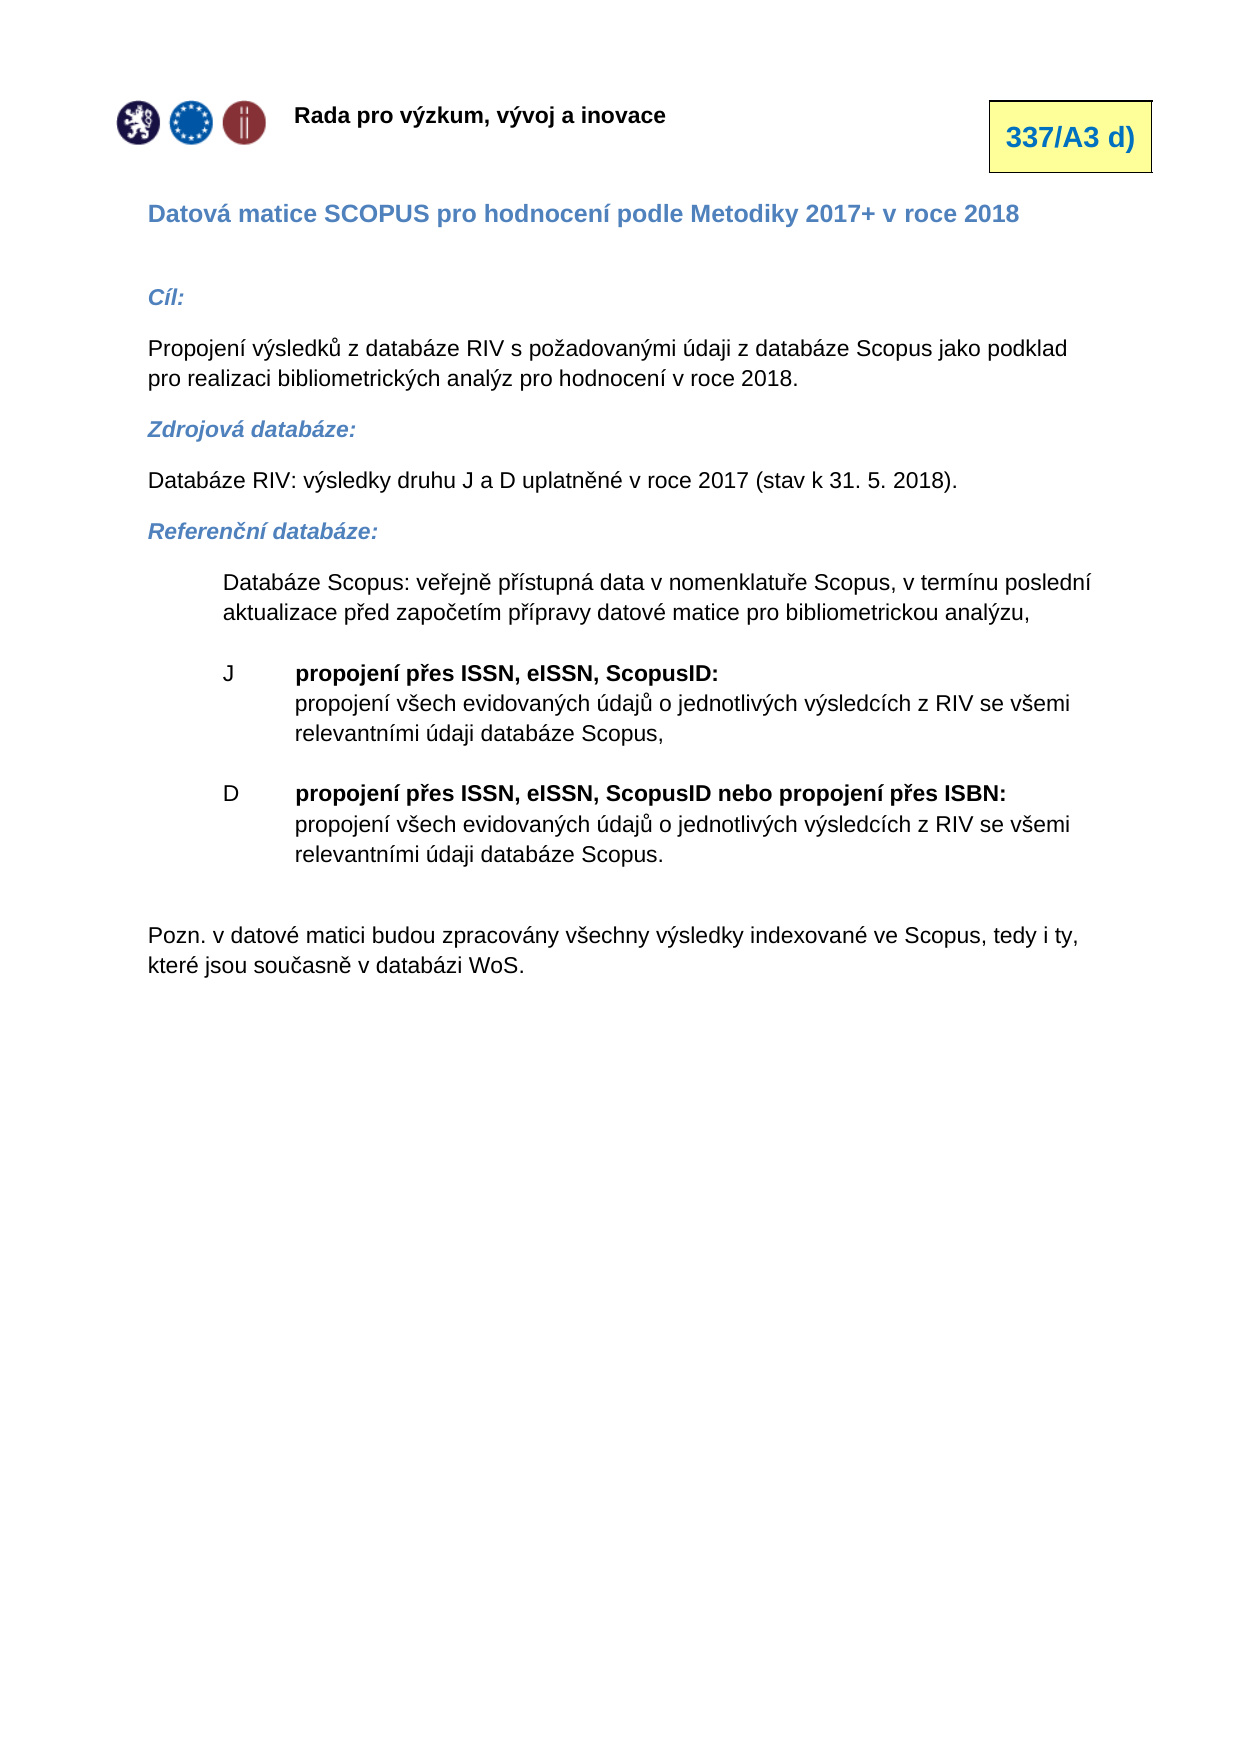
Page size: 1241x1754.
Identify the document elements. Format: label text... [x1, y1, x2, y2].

list J propojení přes ISSN, eISSN, ScopusID: [223, 659, 1093, 686]
subtitle Datová matice SCOPUS pro hodnocení podle Metodiky 2017+ v roce 2018 [148, 199, 1093, 228]
text Zdrojová databáze: [148, 416, 1093, 442]
text Referenční databáze: [148, 518, 1093, 544]
text Propojení výsledků z databáze RIV s požadovanými údaji z databáze Scopus jako podklad pro realizaci bibliometrických analýz pro hodnocení v roce 2018. [148, 334, 1093, 391]
list Databáze RIV: výsledky druhu J a D uplatněné v roce 2017 (stav k 31. 5. 2018). [148, 467, 1093, 493]
list Databáze Scopus: veřejně přístupná data v nomenklatuře Scopus, v termínu poslední aktualizace před započetím přípravy datové matice pro bibliometrickou analýzu, [223, 569, 1093, 626]
list D propojení přes ISSN, eISSN, ScopusID nebo propojení přes ISBN: [223, 780, 1093, 807]
text Pozn. v datové matici budou zpracovány všechny výsledky indexované ve Scopus, tedy i ty, které jsou současně v databázi WoS. [148, 922, 1093, 979]
list propojení všech evidovaných údajů o jednotlivých výsledcích z RIV se všemi relevantními údaji databáze Scopus. [294, 811, 1093, 867]
picture [116, 100, 267, 146]
list propojení všech evidovaných údajů o jednotlivých výsledcích z RIV se všemi relevantními údaji databáze Scopus, [294, 690, 1093, 746]
text Cíl: [148, 283, 1093, 310]
